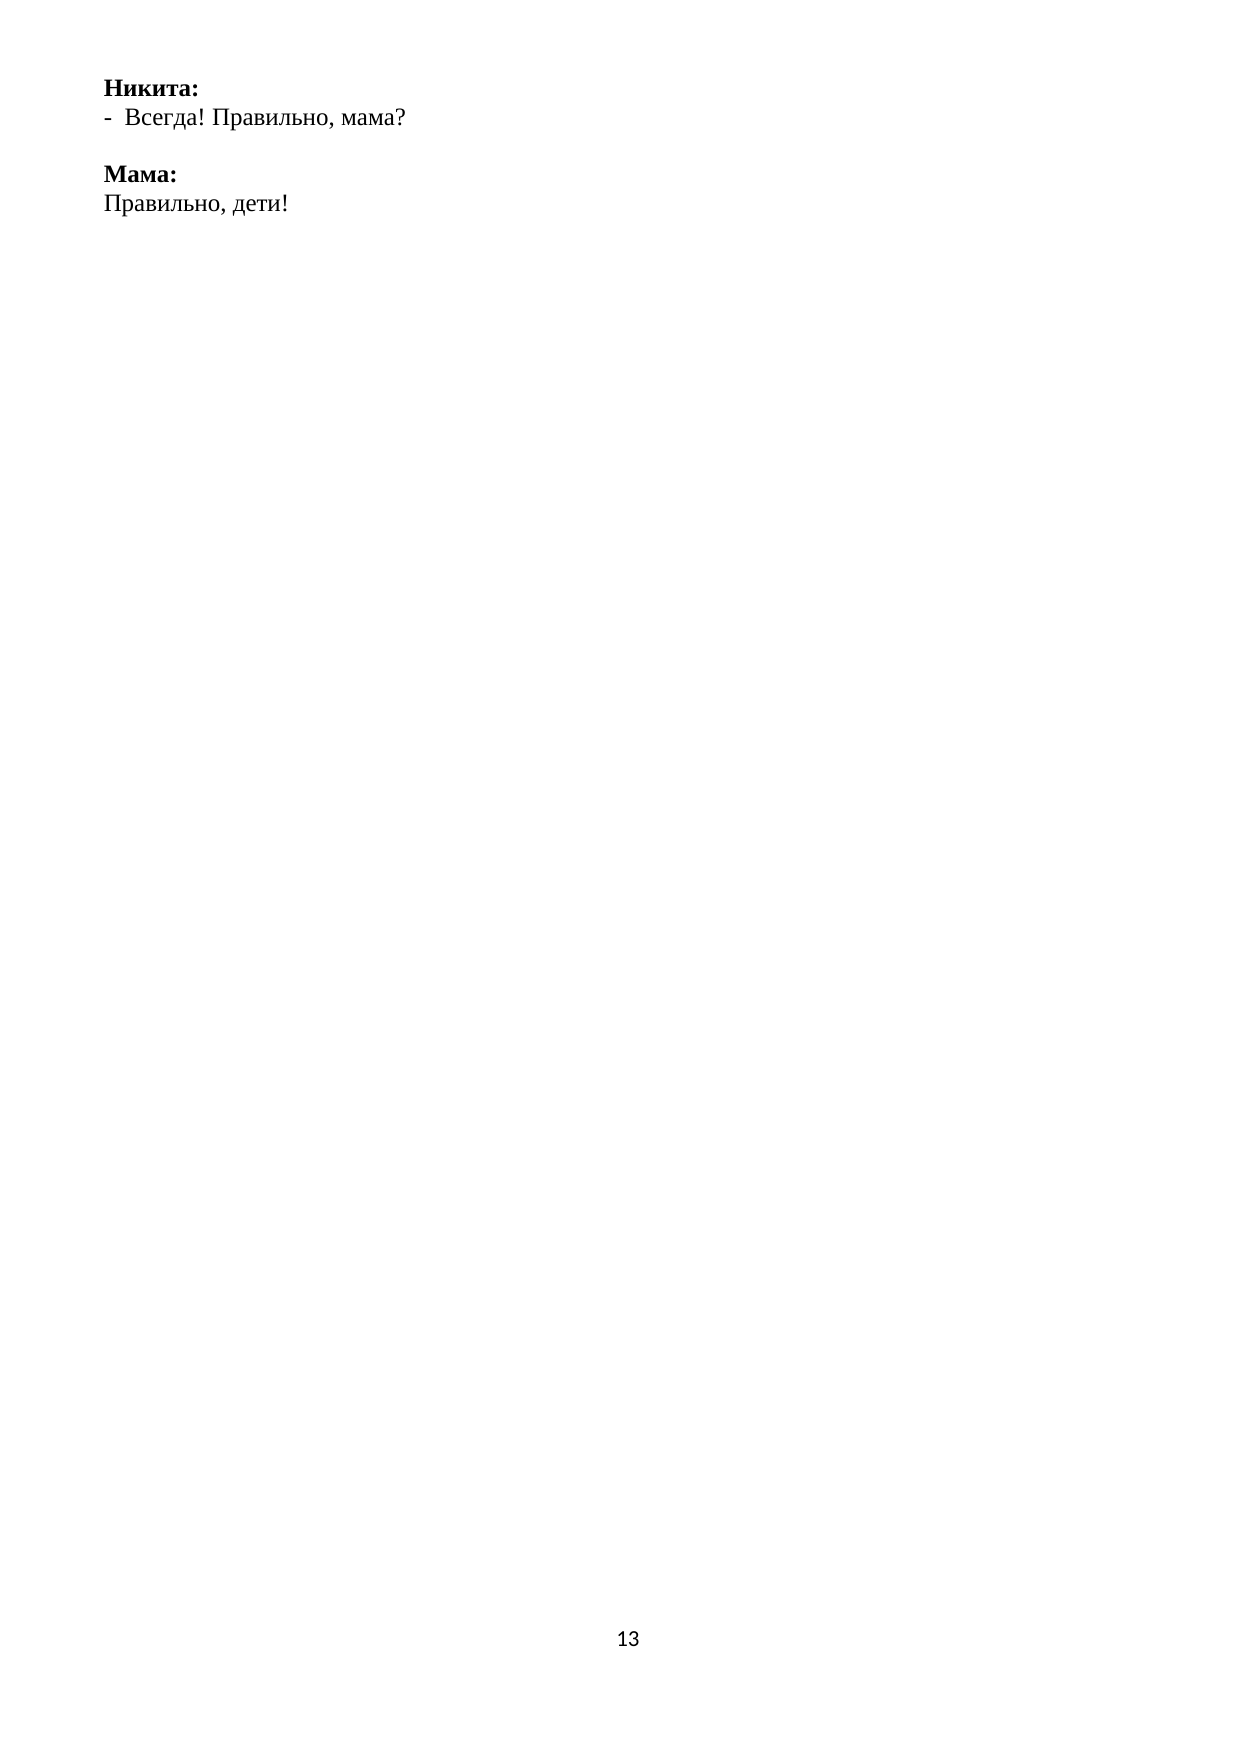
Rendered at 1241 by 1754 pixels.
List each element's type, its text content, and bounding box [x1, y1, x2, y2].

text Правильно, дети! [103, 188, 1152, 217]
text Мама: [103, 159, 1152, 188]
text Никита: [103, 73, 1152, 102]
text - Всегда! Правильно, мама? [103, 102, 1152, 131]
